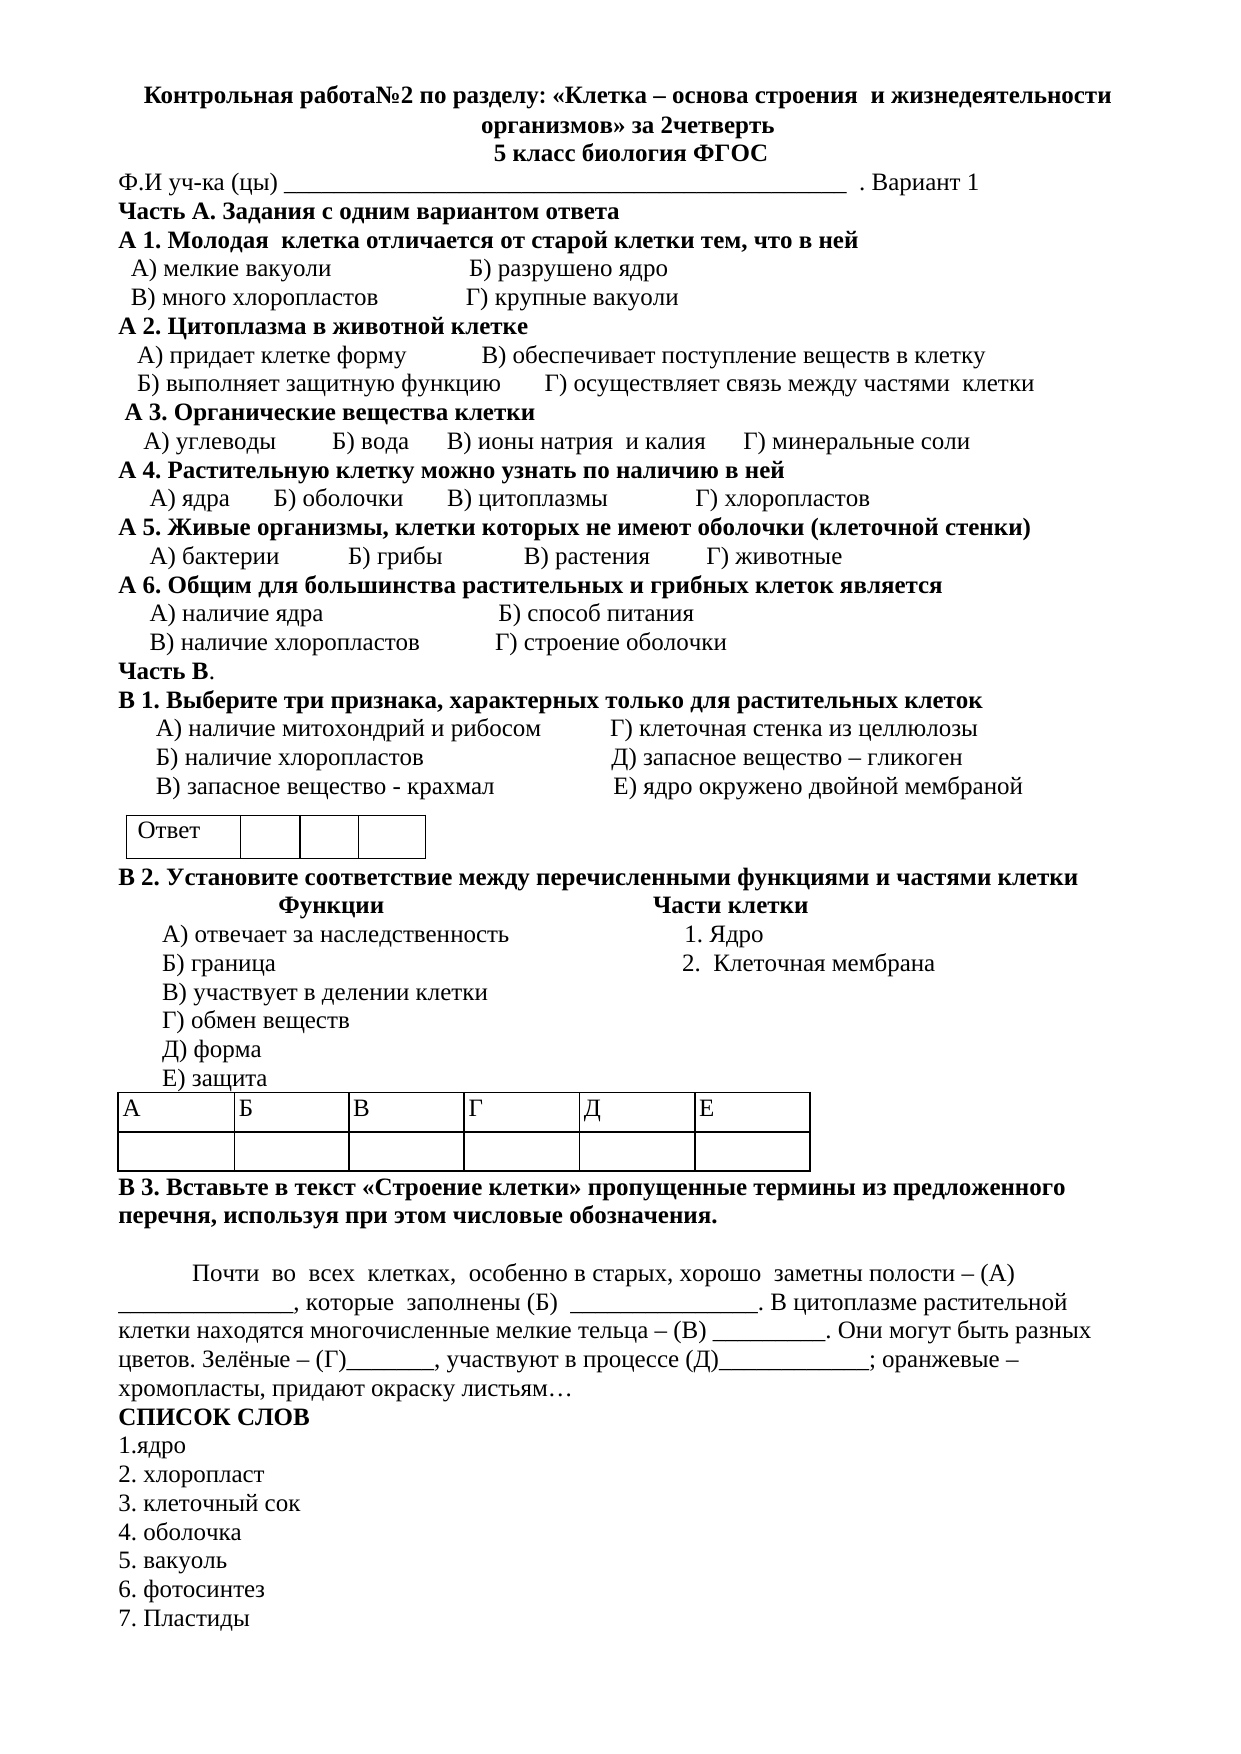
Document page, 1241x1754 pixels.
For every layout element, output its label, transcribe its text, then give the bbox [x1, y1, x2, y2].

text А) ядра Б) оболочки В) цитоплазмы Г) хлоропластов [118, 483, 1137, 512]
text А 1. Молодая клетка отличается от старой клетки тем, что в ней [118, 225, 1137, 253]
text 5 класс биология ФГОС [118, 138, 1137, 167]
text В 1. Выберите три признака, характерных только для растительных клеток [118, 685, 1137, 713]
text А) углеводы Б) вода В) ионы натрия и калия Г) минеральные соли [118, 426, 1137, 455]
text А) наличие митохондрий и рибосом Г) клеточная стенка из целлюлозы [118, 713, 1137, 742]
text 1.ядро [118, 1431, 1137, 1459]
text Часть А. Задания с одним вариантом ответа [118, 196, 1137, 225]
text Б) наличие хлоропластов Д) запасное вещество – гликоген [118, 742, 1137, 771]
text В) много хлоропластов Г) крупные вакуоли [118, 282, 1137, 311]
table_header А [119, 1093, 234, 1131]
table_header Г [465, 1093, 579, 1131]
text А 6. Общим для большинства растительных и грибных клеток является [118, 570, 1137, 598]
table_header [241, 816, 299, 858]
text Контрольная работа№2 по разделу: «Клетка – основа строения и жизнедеятельности организмов» за 2четверть [118, 79, 1137, 138]
table_cell [696, 1133, 809, 1170]
text 7. Пластиды [118, 1603, 1137, 1632]
text А 4. Растительную клетку можно узнать по наличию в ней [118, 455, 1137, 483]
text СПИСОК СЛОВ [118, 1402, 1137, 1431]
text В 2. Установите соответствие между перечисленными функциями и частями клетки [118, 862, 1137, 890]
text Г) обмен веществ [118, 1005, 1137, 1034]
table_header [359, 816, 425, 858]
text А 5. Живые организмы, клетки которых не имеют оболочки (клеточной стенки) [118, 512, 1137, 541]
text А) мелкие вакуоли Б) разрушено ядро [118, 253, 1137, 282]
table_header Ответ [127, 816, 240, 858]
table_cell [235, 1133, 348, 1170]
text 5. вакуоль [118, 1546, 1137, 1574]
text А 3. Органические вещества клетки [118, 397, 1137, 426]
text Часть В. [118, 656, 1137, 685]
text 6. фотосинтез [118, 1574, 1137, 1603]
text Д) форма [118, 1034, 1137, 1063]
table_header Д [580, 1093, 694, 1131]
table_header [301, 816, 358, 858]
text 3. клеточный сок [118, 1488, 1137, 1517]
table_cell [119, 1133, 234, 1170]
text А) придает клетке форму В) обеспечивает поступление веществ в клетку [118, 340, 1137, 368]
text Б) выполняет защитную функцию Г) осуществляет связь между частями клетки [118, 368, 1137, 397]
text 4. оболочка [118, 1517, 1137, 1546]
text Почти во всех клетках, особенно в старых, хорошо заметны полости – (А) ______________, которые заполнены (Б) _______________. В цитоплазме растительной клетки находятся многочисленные мелкие тельца – (В) _________. Они могут быть разных цветов. Зелёные – (Г)_______, участвуют в процессе (Д)____________; оранжевые – хромопласты, придают окраску листьям… [118, 1258, 1137, 1402]
table_cell [350, 1133, 463, 1170]
table_cell [580, 1133, 694, 1170]
text А 2. Цитоплазма в животной клетке [118, 311, 1137, 340]
text В) наличие хлоропластов Г) строение оболочки [118, 627, 1137, 656]
table_header Б [235, 1093, 348, 1131]
text А) бактерии Б) грибы В) растения Г) животные [118, 541, 1137, 570]
text Функции Части клетки [118, 890, 1137, 919]
text В) участвует в делении клетки [118, 977, 1137, 1005]
text Б) граница 2. Клеточная мембрана [118, 948, 1137, 977]
text Е) защита [118, 1063, 1137, 1092]
table_cell [465, 1133, 579, 1170]
text А) отвечает за наследственность 1. Ядро [118, 919, 1137, 948]
text В) запасное вещество - крахмал Е) ядро окружено двойной мембраной [118, 771, 1137, 800]
table_header В [350, 1093, 463, 1131]
text 2. хлоропласт [118, 1459, 1137, 1488]
text Ф.И уч-ка (цы) _____________________________________________ . Вариант 1 [118, 167, 1137, 196]
text А) наличие ядра Б) способ питания [118, 598, 1137, 627]
text В 3. Вставьте в текст «Строение клетки» пропущенные термины из предложенного перечня, используя при этом числовые обозначения. [118, 1172, 1137, 1229]
